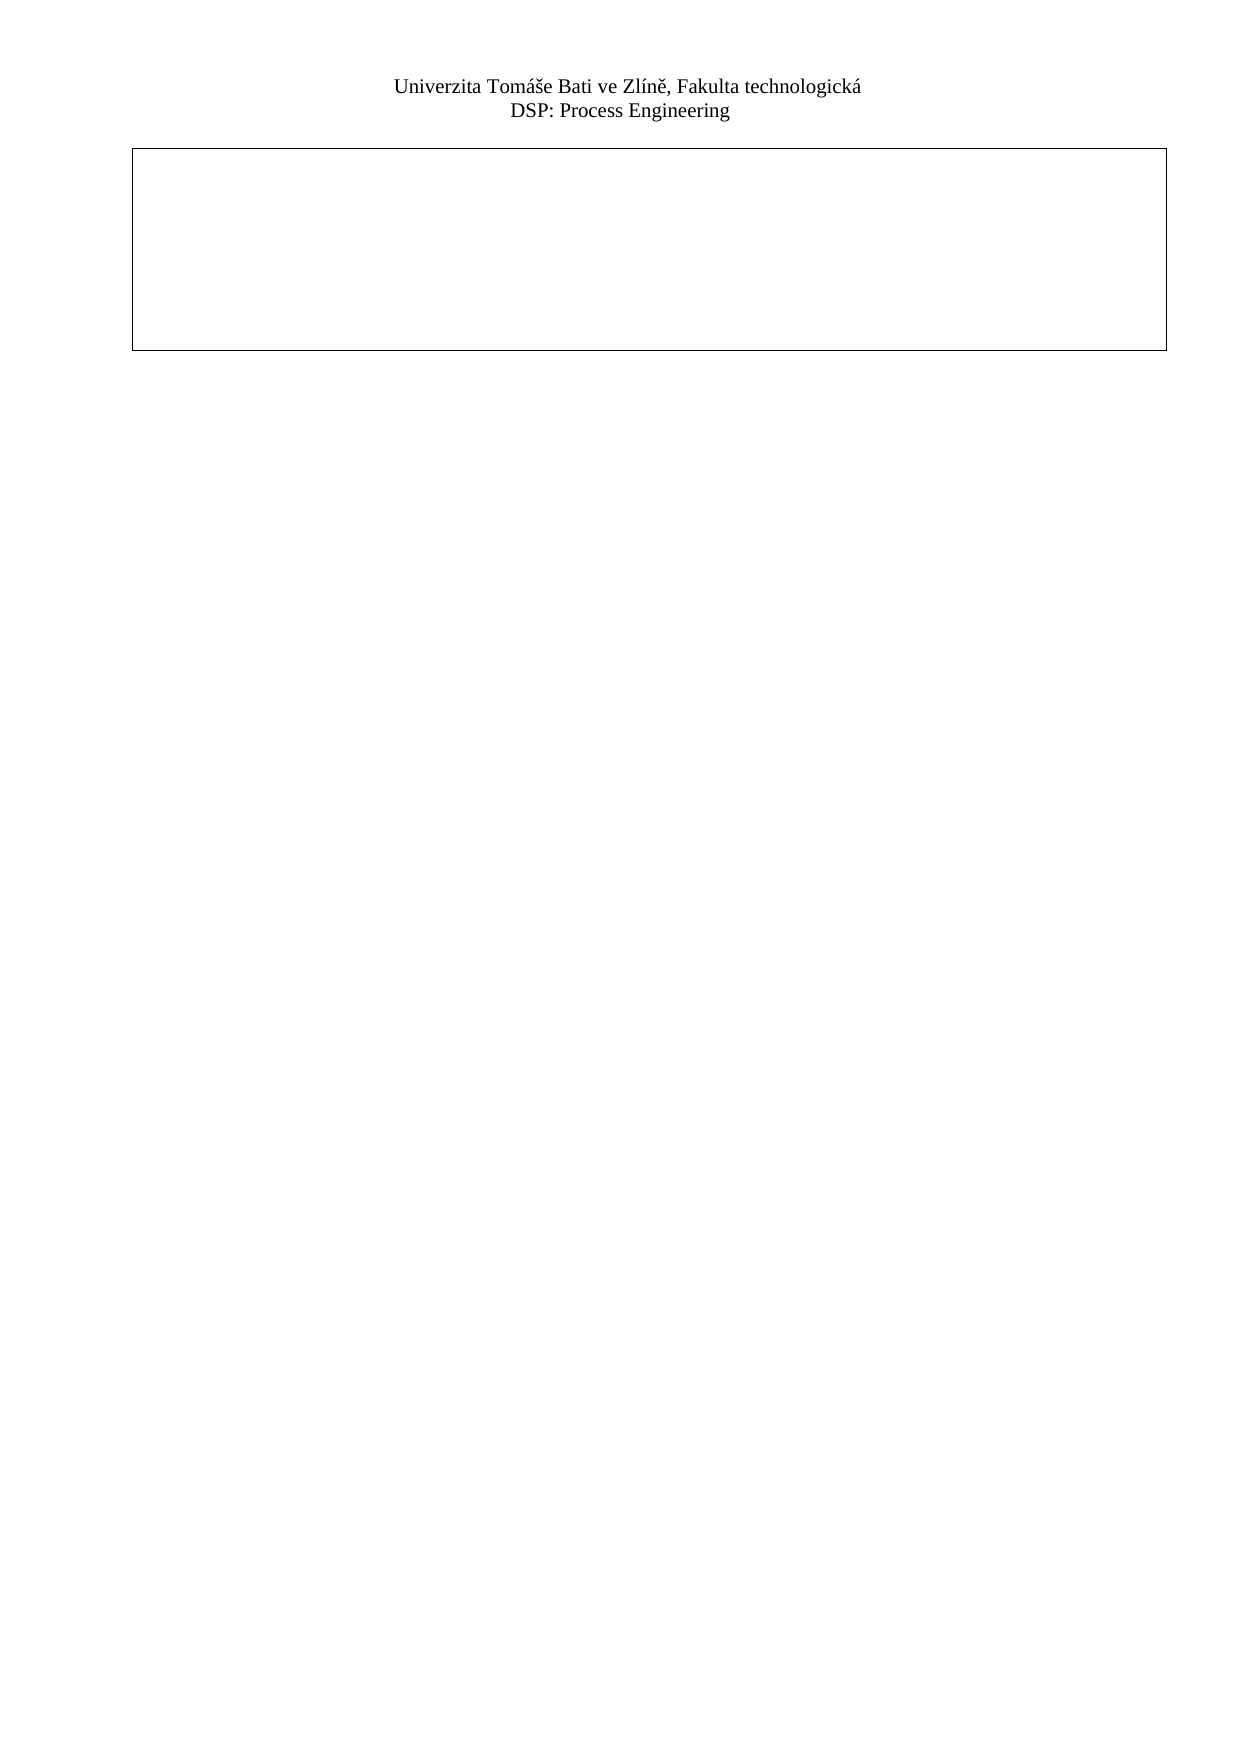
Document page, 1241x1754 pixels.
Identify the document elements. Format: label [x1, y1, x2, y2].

table_cell [133, 149, 1166, 350]
